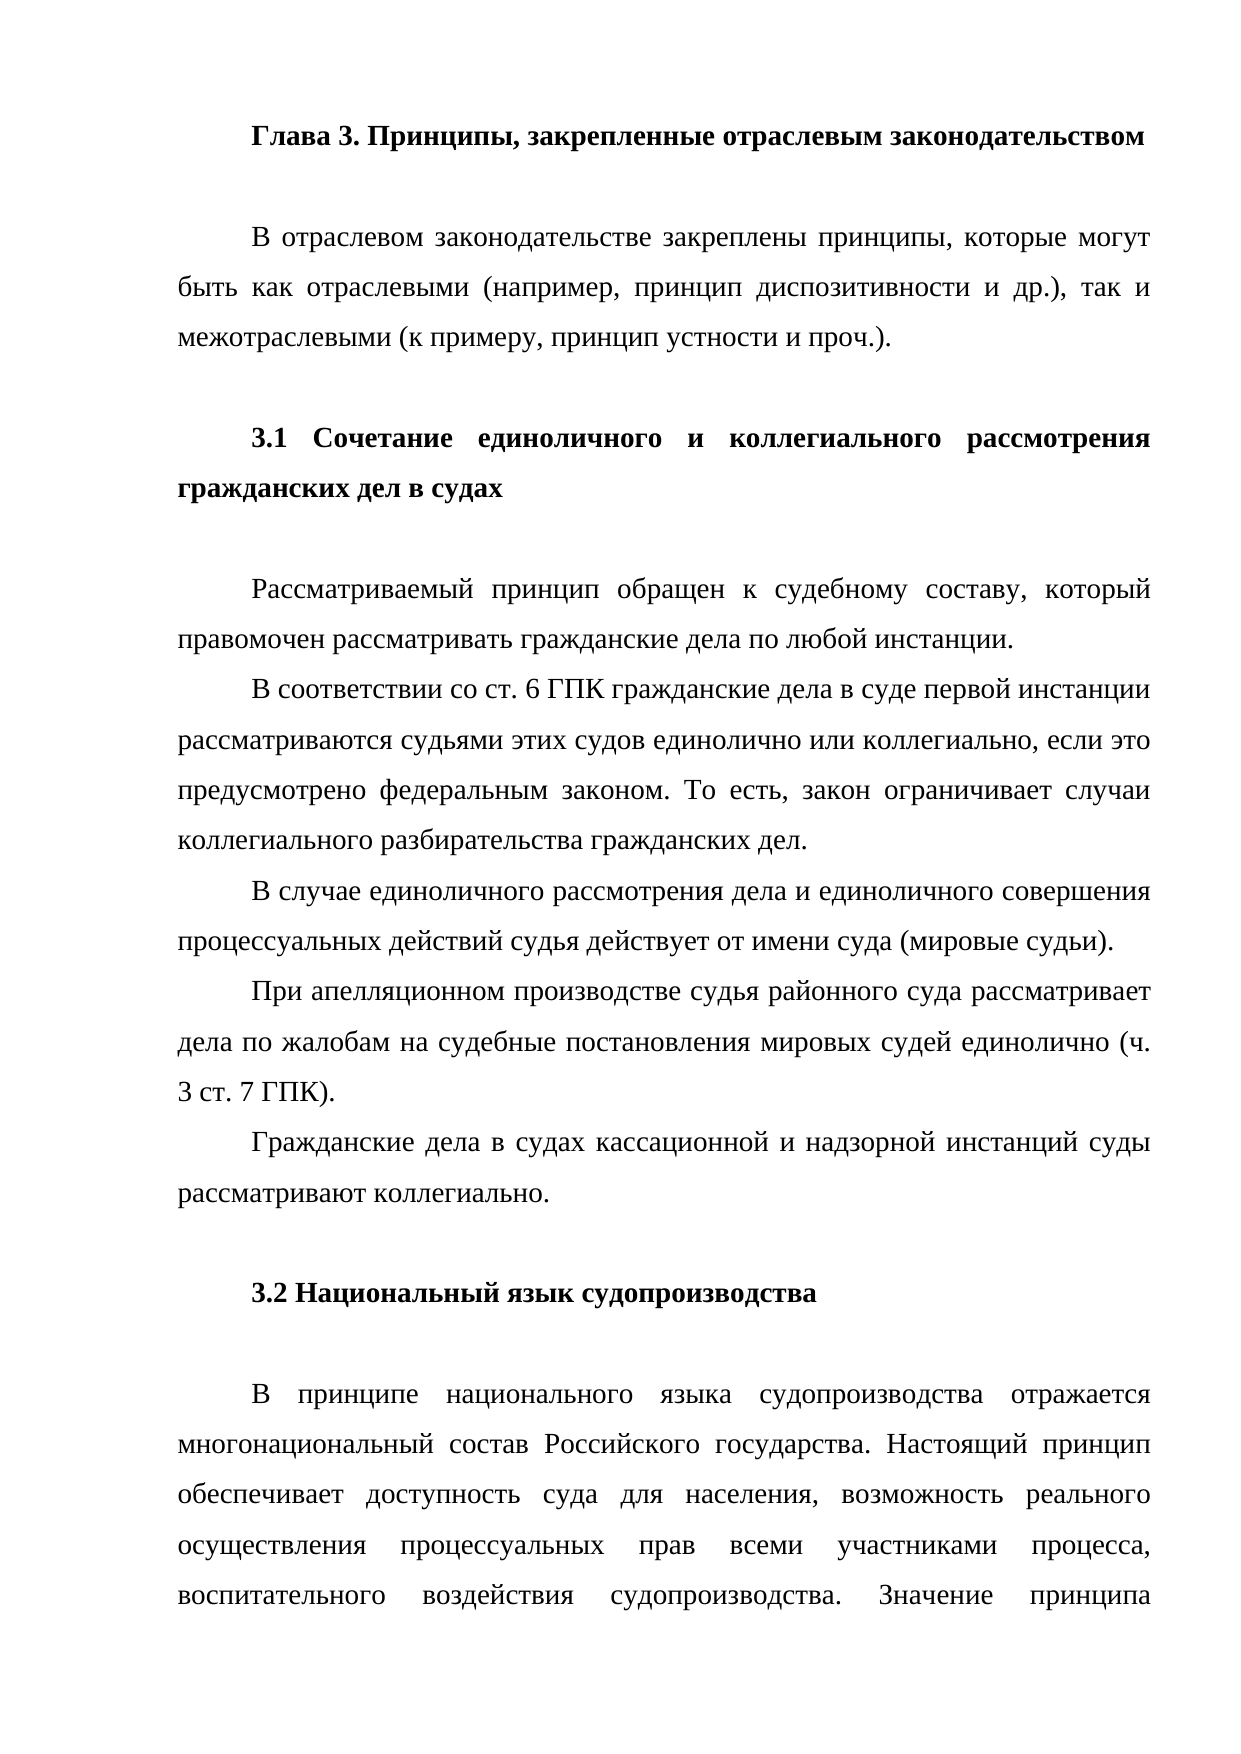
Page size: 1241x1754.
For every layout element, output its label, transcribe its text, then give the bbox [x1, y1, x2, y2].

text Гражданские дела в судах кассационной и надзорной инстанций суды рассматривают коллегиально. [177, 1124, 1152, 1208]
text В соответствии со ст. 6 ГПК гражданские дела в суде первой инстанции рассматриваются судьями этих судов единолично или коллегиально, если это предусмотрено федеральным законом. То есть, закон ограничивает случаи коллегиального разбирательства гражданских дел. [177, 672, 1152, 856]
text В отраслевом законодательстве закреплены принципы, которые могут быть как отраслевыми (например, принцип диспозитивности и др.), так и межотраслевыми (к примеру, принцип устности и проч.). [177, 219, 1152, 353]
text Рассматриваемый принцип обращен к судебному составу, который правомочен рассматривать гражданские дела по любой инстанции. [177, 571, 1152, 655]
text В случае единоличного рассмотрения дела и единоличного совершения процессуальных действий судья действует от имени суда (мировые судьи). [177, 873, 1152, 957]
text При апелляционном производстве судья районного суда рассматривает дела по жалобам на судебные постановления мировых судей единолично (ч. 3 ст. 7 ГПК). [177, 973, 1152, 1108]
text 3.1 Сочетание единоличного и коллегиального рассмотрения гражданских дел в судах [177, 420, 1152, 504]
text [177, 1376, 1152, 1611]
text Глава 3. Принципы, закрепленные отраслевым законодательством [177, 118, 1152, 152]
text 3.2 Национальный язык судопроизводства [177, 1275, 1152, 1309]
